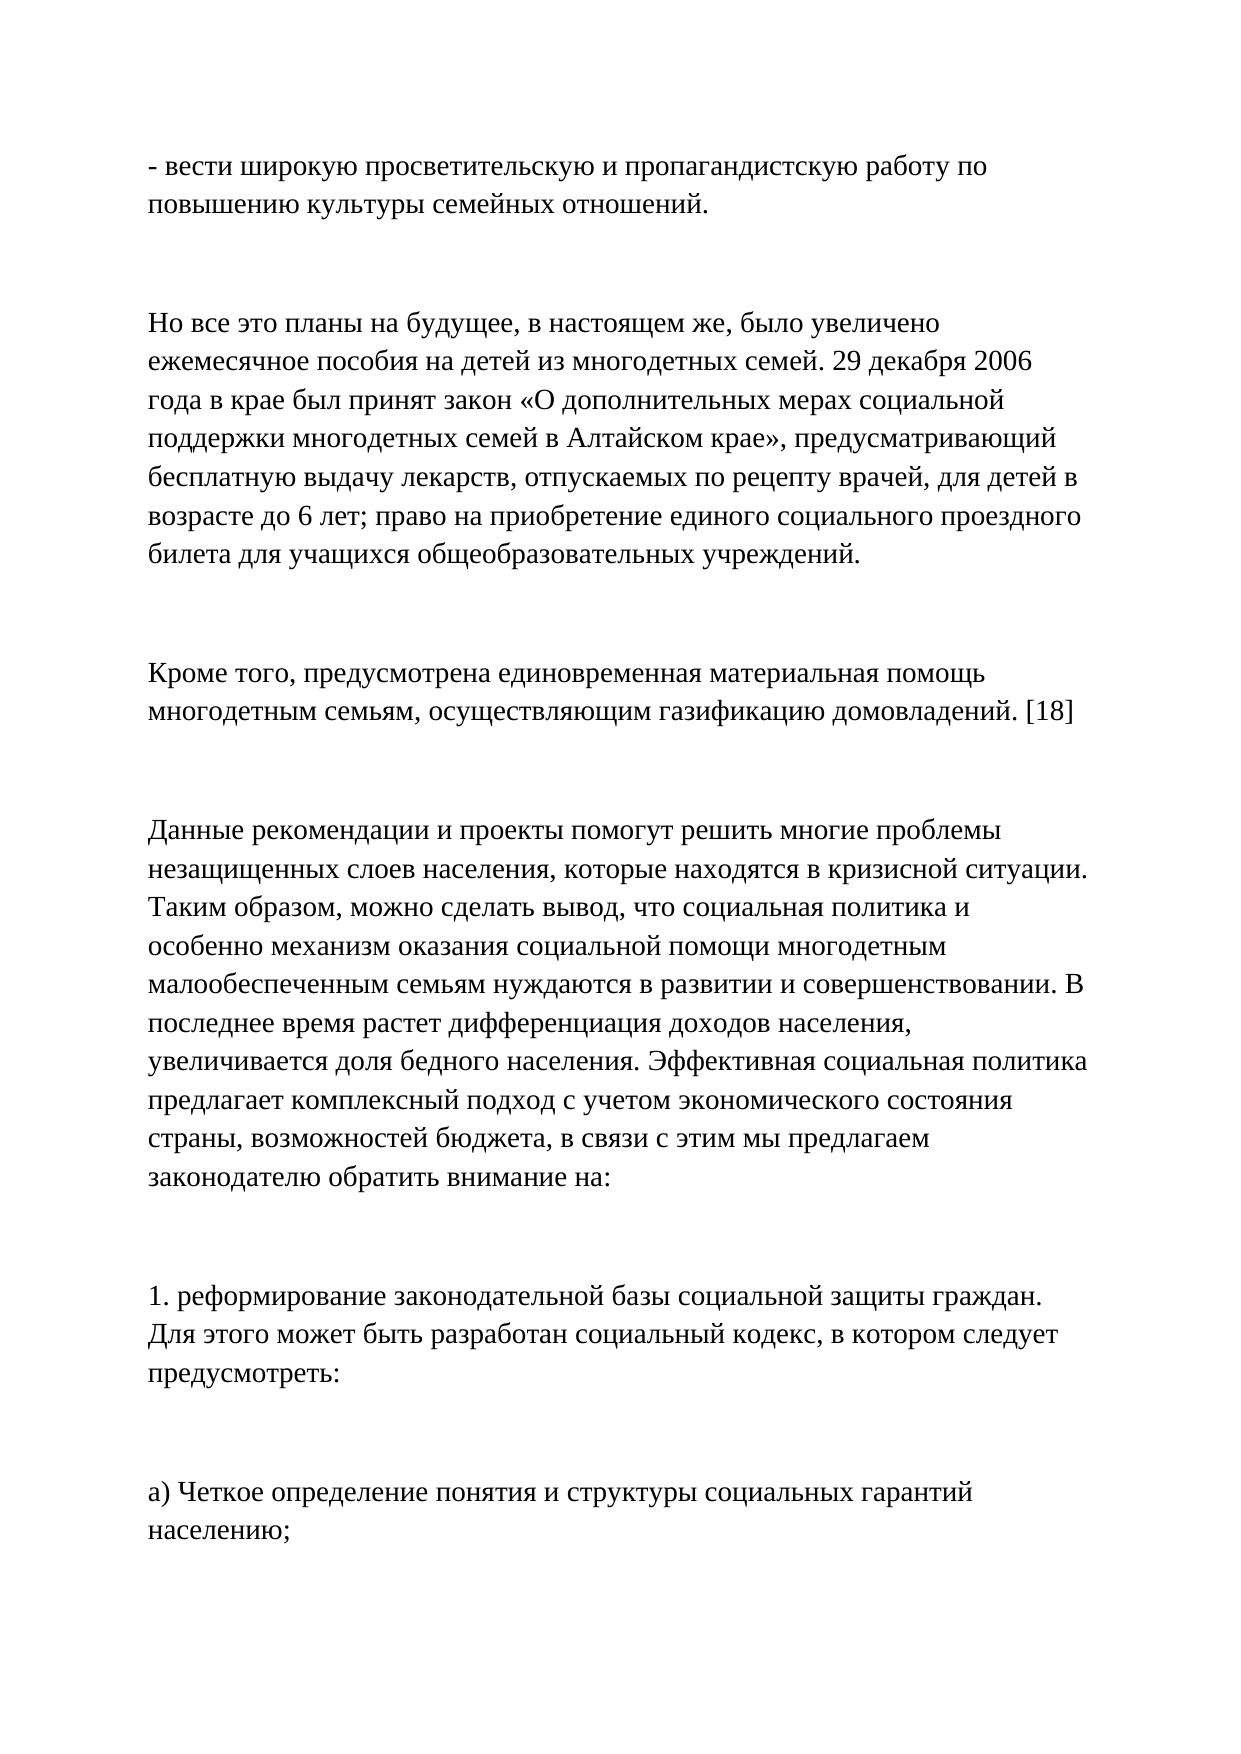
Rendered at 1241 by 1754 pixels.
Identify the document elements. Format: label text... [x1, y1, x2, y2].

text Данные рекомендации и проекты помогут решить многие проблемы незащищенных слоев населения, которые находятся в кризисной ситуации. Таким образом, можно сделать вывод, что социальная политика и особенно механизм оказания социальной помощи многодетным малообеспеченным семьям нуждаются в развитии и совершенствовании. В последнее время растет дифференциация доходов населения, увеличивается доля бедного населения. Эффективная социальная политика предлагает комплексный подход с учетом экономического состояния страны, возможностей бюджета, в связи с этим мы предлагаем законодателю обратить внимание на: [148, 812, 1093, 1193]
text Кроме того, предусмотрена единовременная материальная помощь многодетным семьям, осуществляющим газификацию домовладений. [18] [148, 655, 1093, 727]
text Но все это планы на будущее, в настоящем же, было увеличено ежемесячное пособия на детей из многодетных семей. 29 декабря 2006 года в крае был принят закон «О дополнительных мерах социальной поддержки многодетных семей в Алтайском крае», предусматривающий бесплатную выдачу лекарств, отпускаемых по рецепту врачей, для детей в возрасте до 6 лет; право на приобретение единого социального проездного билета для учащихся общеобразовательных учреждений. [148, 305, 1093, 570]
text - вести широкую просветительскую и пропагандистскую работу по повышению культуры семейных отношений. [148, 148, 1093, 220]
text 1. реформирование законодательной базы социальной защиты граждан. Для этого может быть разработан социальный кодекс, в котором следует предусмотреть: [148, 1278, 1093, 1388]
text а) Четкое определение понятия и структуры социальных гарантий населению; [148, 1474, 1093, 1546]
